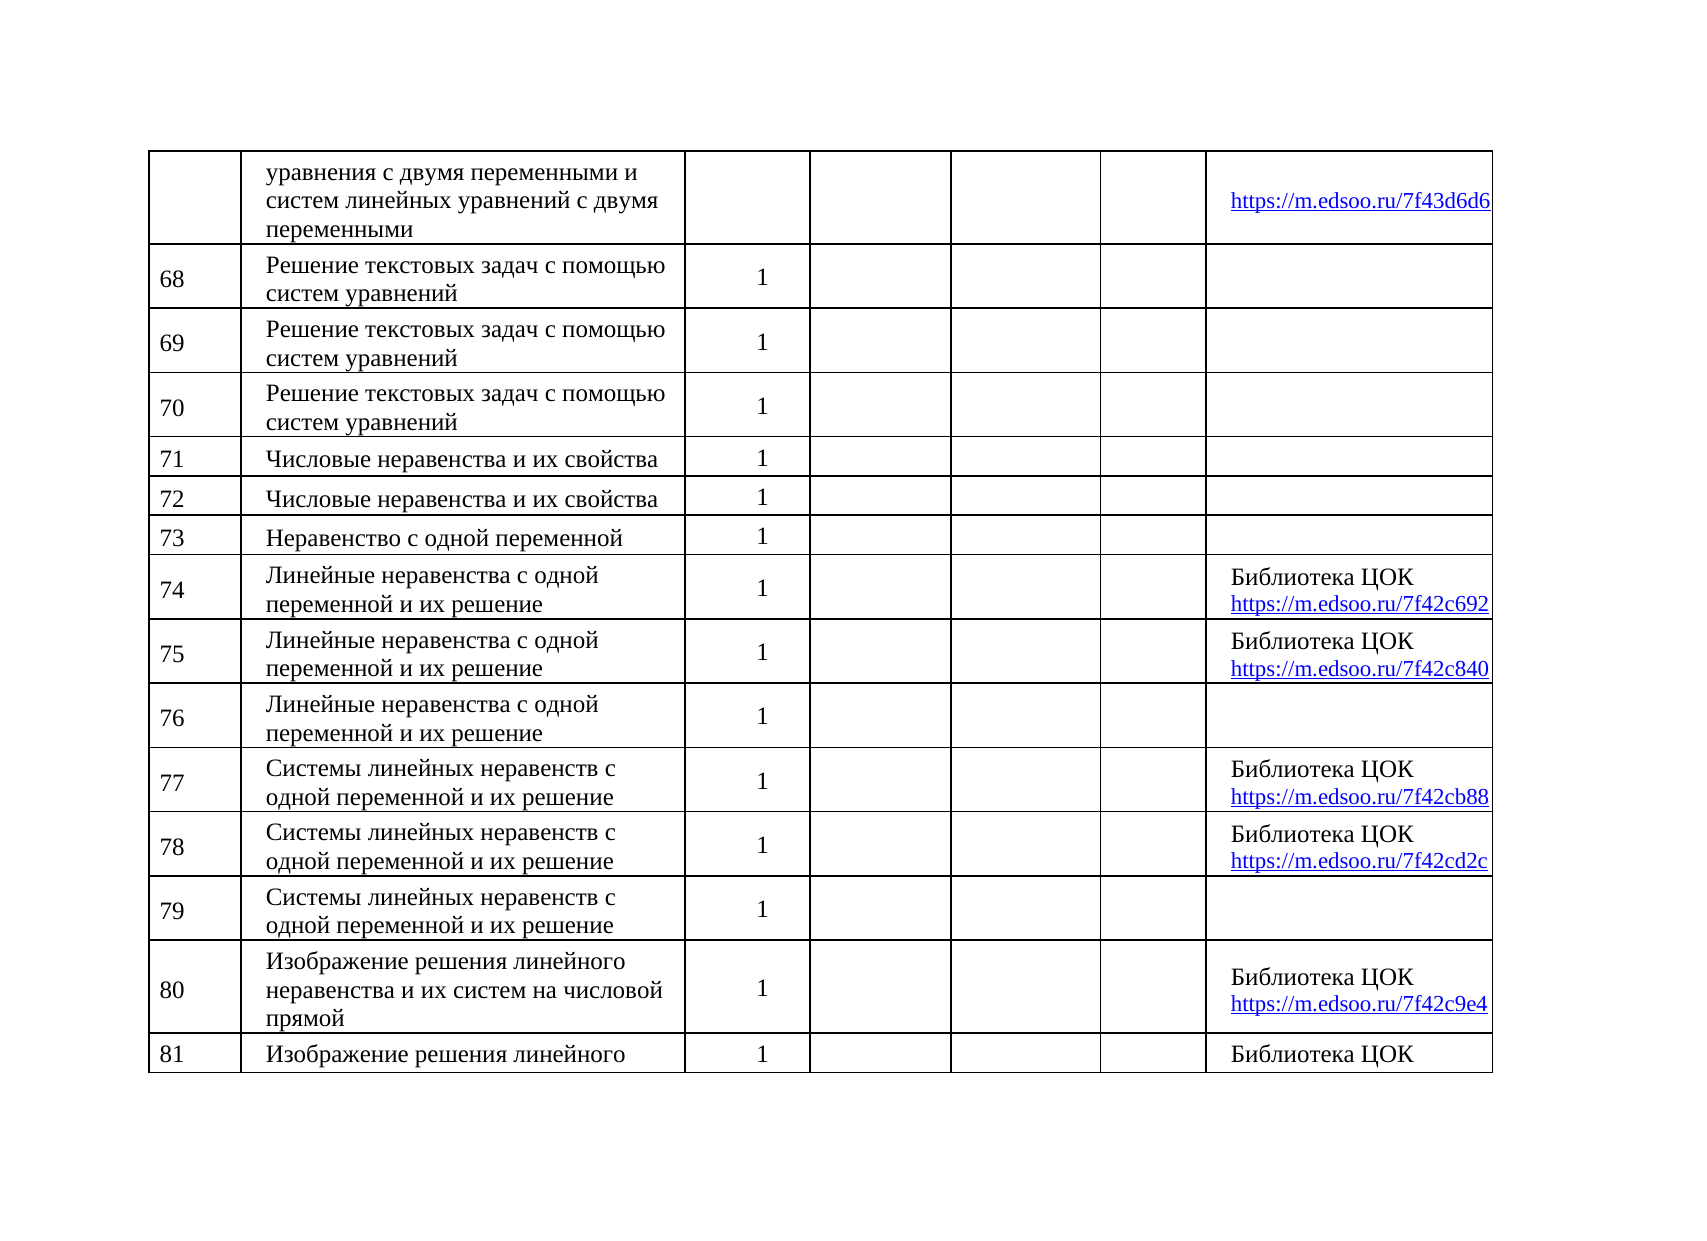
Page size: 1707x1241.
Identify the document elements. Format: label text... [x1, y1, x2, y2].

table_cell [1207, 941, 1492, 1032]
table_cell [1207, 245, 1492, 307]
table_cell [1207, 477, 1492, 514]
table_cell [1207, 373, 1492, 436]
table_cell Системы линейных неравенств с одной переменной и их решение [242, 877, 684, 939]
table_cell Системы линейных неравенств с одной переменной и их решение [242, 812, 684, 875]
table_cell Библиотека ЦОК https://m.edsoo.ru/7f42cb88 [1207, 748, 1492, 811]
table_cell 80 [150, 941, 240, 1032]
table_cell [1101, 477, 1205, 514]
table_cell [952, 877, 1100, 939]
table_cell [1101, 877, 1205, 939]
table_cell 67 [150, 152, 240, 243]
table_cell 1 [686, 748, 809, 811]
table_cell [811, 748, 950, 811]
table_cell Решение текстовых задач с помощью систем уравнений [242, 245, 684, 307]
table_cell [811, 1034, 950, 1072]
table_cell [811, 516, 950, 554]
table_cell Неравенство с одной переменной [242, 516, 684, 554]
table_cell 1 [686, 555, 809, 618]
table_cell [811, 620, 950, 682]
table_cell Решение текстовых задач с помощью систем уравнений [242, 309, 684, 372]
table_cell 1 [686, 941, 809, 1032]
table_cell 70 [150, 373, 240, 436]
table_cell [952, 941, 1100, 1032]
table_cell 78 [150, 812, 240, 875]
table_cell [811, 684, 950, 746]
table_cell 1 [686, 1034, 809, 1072]
table_cell [952, 152, 1100, 243]
table_cell [1207, 684, 1492, 746]
table_cell [1101, 620, 1205, 682]
table_cell 73 [150, 516, 240, 554]
table_cell [1101, 684, 1205, 746]
table_cell 1 [686, 477, 809, 514]
table_cell [811, 373, 950, 436]
table_cell 74 [150, 555, 240, 618]
table_cell [1207, 877, 1492, 939]
table_cell 79 [150, 877, 240, 939]
table_cell [952, 748, 1100, 811]
table_cell [952, 437, 1100, 475]
table_cell 1 [686, 516, 809, 554]
table_cell [952, 555, 1100, 618]
table_cell Библиотека ЦОК https://m.edsoo.ru/7f42cd2c [1207, 812, 1492, 875]
table_cell [811, 309, 950, 372]
table_cell 75 [150, 620, 240, 682]
table_cell [1101, 245, 1205, 307]
table_cell [811, 437, 950, 475]
table_cell [952, 684, 1100, 746]
table_cell [811, 152, 950, 243]
table_cell 1 [686, 437, 809, 475]
table_cell 72 [150, 477, 240, 514]
table_cell [952, 245, 1100, 307]
table_cell 1 [686, 309, 809, 372]
table_cell [811, 941, 950, 1032]
table_cell [1101, 1034, 1205, 1072]
table_cell Системы линейных неравенств с одной переменной и их решение [242, 748, 684, 811]
table_cell [1207, 309, 1492, 372]
table_cell 71 [150, 437, 240, 475]
table_cell 69 [150, 309, 240, 372]
table_cell Числовые неравенства и их свойства [242, 477, 684, 514]
table_cell [811, 477, 950, 514]
table_cell 81 [150, 1034, 240, 1072]
table_cell [952, 812, 1100, 875]
table_cell Библиотека ЦОК https://m.edsoo.ru/7f42c692 [1207, 555, 1492, 618]
table_cell [1207, 516, 1492, 554]
table_cell Решение текстовых задач с помощью систем уравнений [242, 373, 684, 436]
table_cell 1 [686, 373, 809, 436]
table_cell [1207, 1034, 1492, 1072]
table_cell 1 [686, 812, 809, 875]
table_cell 76 [150, 684, 240, 746]
table_cell 1 [686, 684, 809, 746]
table_cell [1101, 309, 1205, 372]
table_cell [1101, 373, 1205, 436]
table_cell 1 [686, 152, 809, 243]
table_cell Линейные неравенства с одной переменной и их решение [242, 620, 684, 682]
table_cell [1101, 152, 1205, 243]
table_cell Числовые неравенства и их свойства [242, 437, 684, 475]
table_cell 1 [686, 245, 809, 307]
table_cell [952, 373, 1100, 436]
table_cell [1101, 748, 1205, 811]
table_cell Линейные неравенства с одной переменной и их решение [242, 684, 684, 746]
table_cell [1101, 812, 1205, 875]
table_cell 77 [150, 748, 240, 811]
table_cell Линейные неравенства с одной переменной и их решение [242, 555, 684, 618]
table_cell [1207, 437, 1492, 475]
table_cell 1 [686, 620, 809, 682]
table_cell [242, 1034, 684, 1072]
table_cell [811, 812, 950, 875]
table_cell [811, 877, 950, 939]
table_cell 68 [150, 245, 240, 307]
table_cell [952, 516, 1100, 554]
table_cell [1101, 555, 1205, 618]
table_cell [1101, 941, 1205, 1032]
table_cell [952, 477, 1100, 514]
table_cell [952, 309, 1100, 372]
table_cell [952, 1034, 1100, 1072]
table_cell [811, 245, 950, 307]
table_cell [1207, 152, 1492, 243]
table_cell [811, 555, 950, 618]
table_cell [1101, 437, 1205, 475]
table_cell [242, 941, 684, 1032]
table_cell [952, 620, 1100, 682]
table_cell [1101, 516, 1205, 554]
table_cell Библиотека ЦОК https://m.edsoo.ru/7f42c840 [1207, 620, 1492, 682]
table_cell 1 [686, 877, 809, 939]
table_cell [242, 152, 684, 243]
